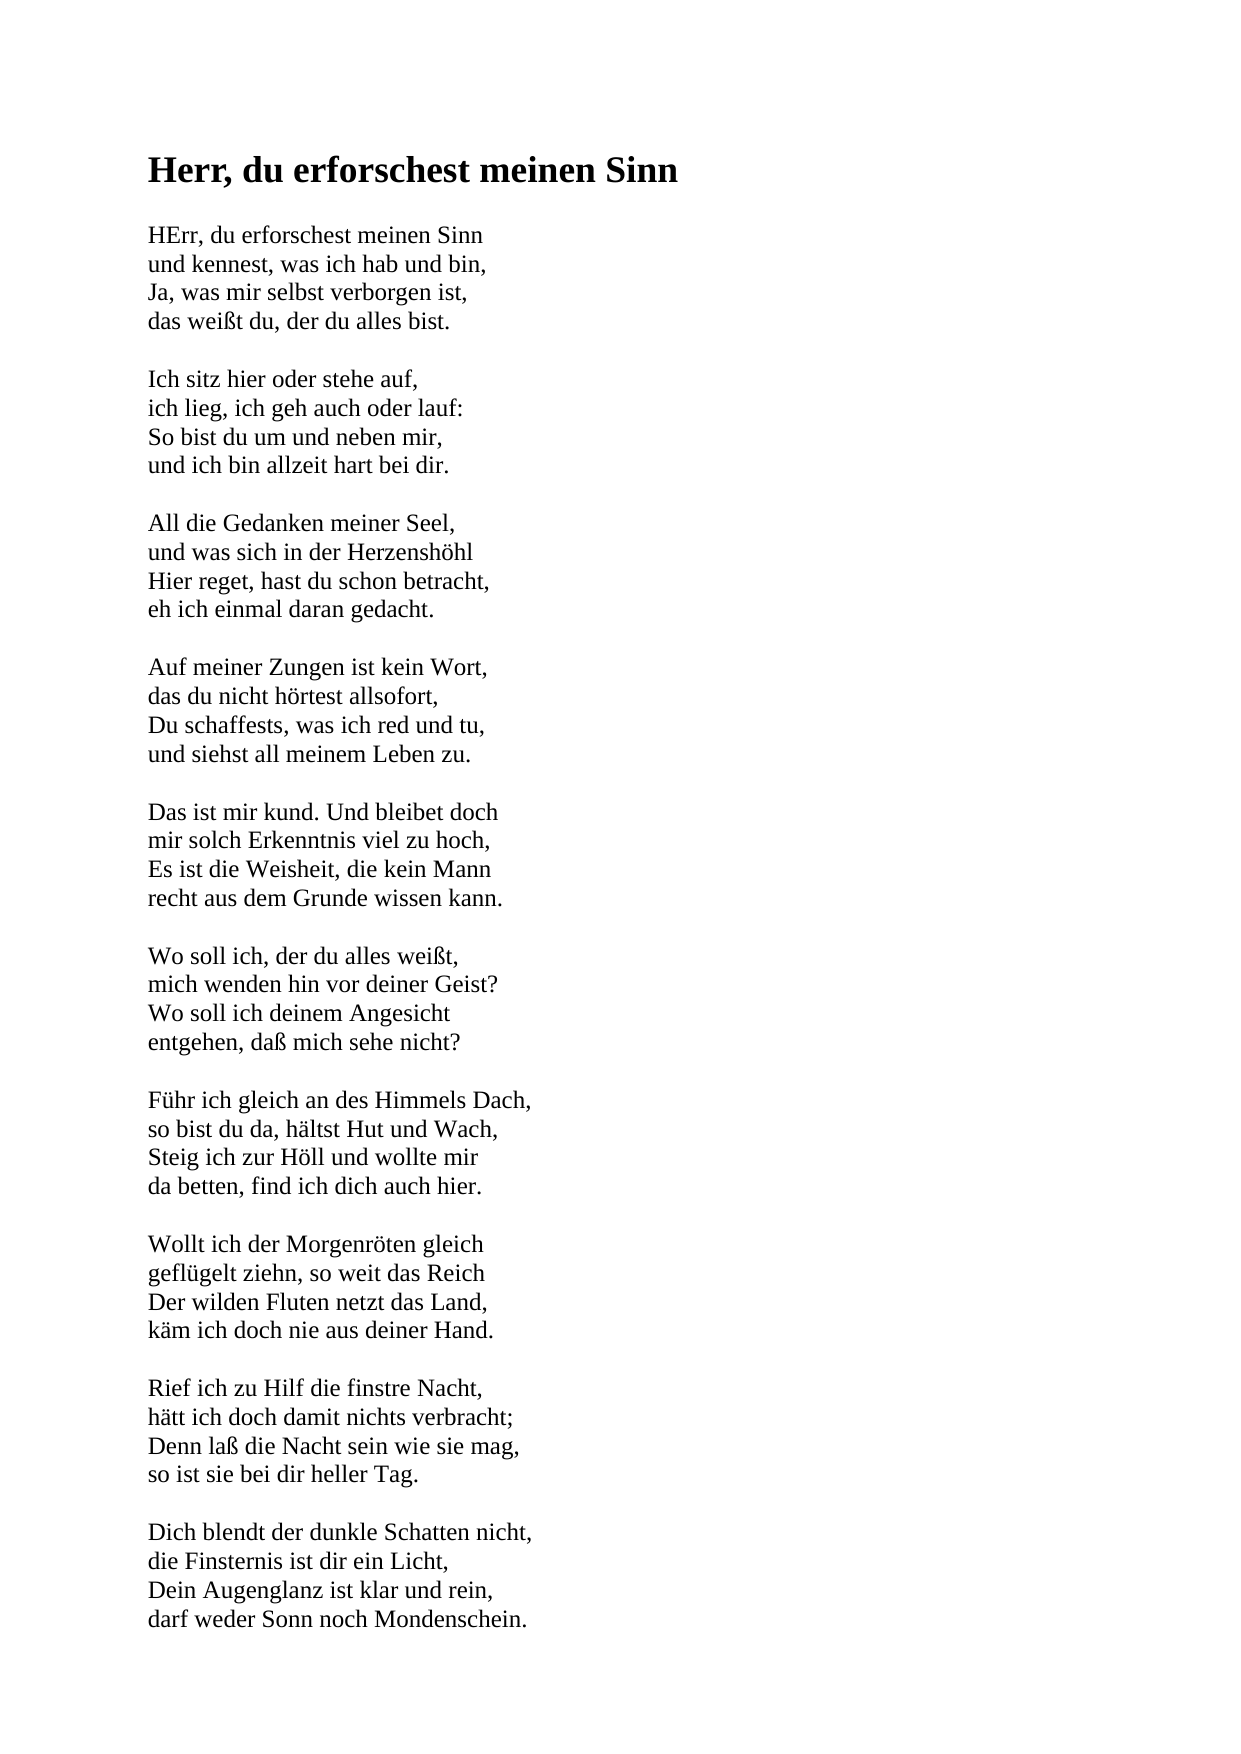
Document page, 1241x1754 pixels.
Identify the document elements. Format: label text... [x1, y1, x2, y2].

text Dich blendt der dunkle Schatten nicht, die Finsternis ist dir ein Licht, Dein Augenglanz ist klar und rein, darf weder Sonn noch Mondenschein. [148, 1517, 1093, 1632]
text Führ ich gleich an des Himmels Dach, so bist du da, hältst Hut und Wach, Steig ich zur Höll und wollte mir da betten, find ich dich auch hier. [148, 1085, 1093, 1200]
text Wo soll ich, der du alles weißt, mich wenden hin vor deiner Geist? Wo soll ich deinem Angesicht entgehen, daß mich sehe nicht? [148, 941, 1093, 1056]
text Wollt ich der Morgenröten gleich geflügelt ziehn, so weit das Reich Der wilden Fluten netzt das Land, käm ich doch nie aus deiner Hand. [148, 1229, 1093, 1344]
text HErr, du erforschest meinen Sinn und kennest, was ich hab und bin, Ja, was mir selbst verborgen ist, das weißt du, der du alles bist. [148, 220, 1093, 335]
subtitle Herr, du erforschest meinen Sinn [148, 148, 1093, 191]
text Das ist mir kund. Und bleibet doch mir solch Erkenntnis viel zu hoch, Es ist die Weisheit, die kein Mann recht aus dem Grunde wissen kann. [148, 797, 1093, 912]
text Rief ich zu Hilf die finstre Nacht, hätt ich doch damit nichts verbracht; Denn laß die Nacht sein wie sie mag, so ist sie bei dir heller Tag. [148, 1373, 1093, 1488]
text All die Gedanken meiner Seel, und was sich in der Herzenshöhl Hier reget, hast du schon betracht, eh ich einmal daran gedacht. [148, 508, 1093, 623]
text Ich sitz hier oder stehe auf, ich lieg, ich geh auch oder lauf: So bist du um und neben mir, und ich bin allzeit hart bei dir. [148, 364, 1093, 479]
text Auf meiner Zungen ist kein Wort, das du nicht hörtest allsofort, Du schaffests, was ich red und tu, und siehst all meinem Leben zu. [148, 652, 1093, 767]
